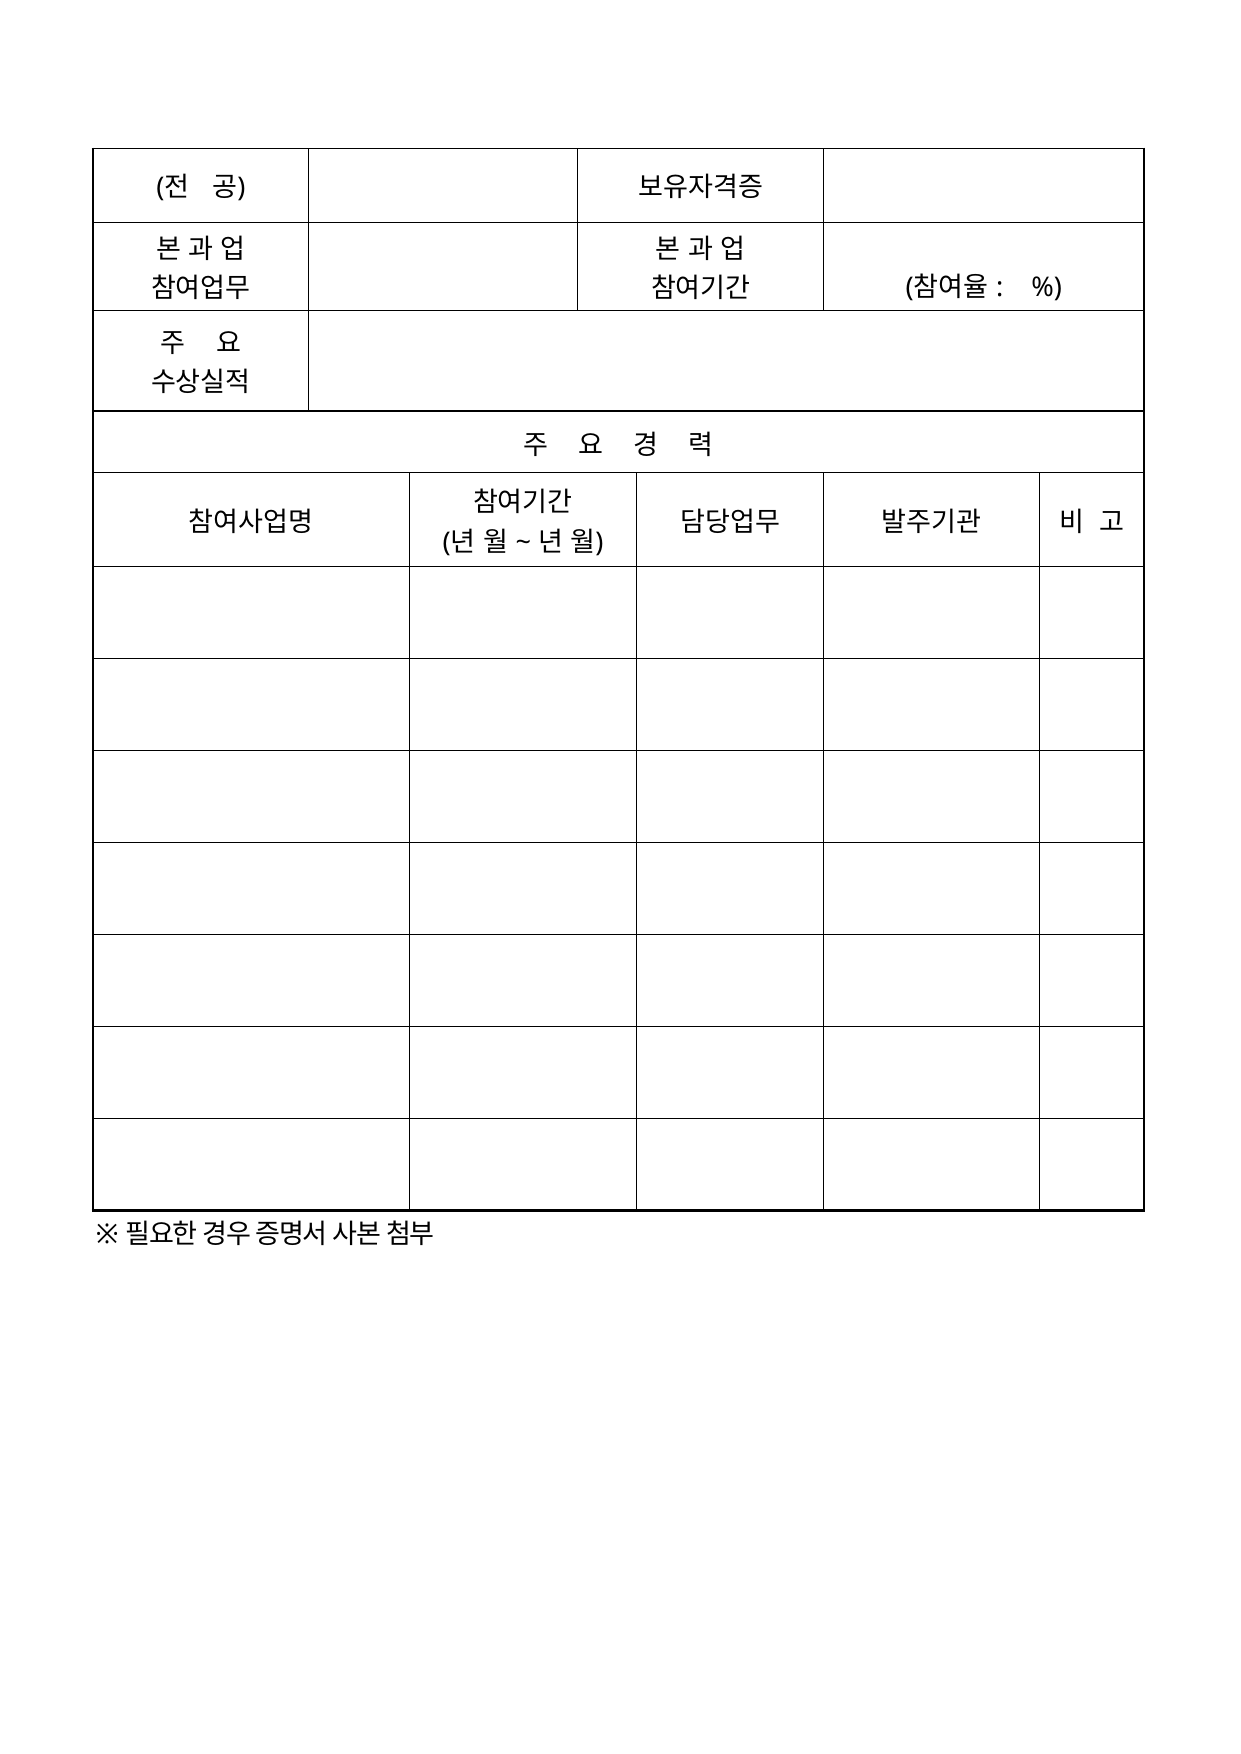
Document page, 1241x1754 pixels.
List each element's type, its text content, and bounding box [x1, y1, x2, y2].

table_cell 주 요 수상실적 [94, 311, 308, 410]
table_cell [309, 223, 577, 310]
table_cell [410, 751, 636, 842]
table_cell [1040, 1119, 1143, 1209]
table_cell [637, 659, 823, 750]
table_cell [824, 567, 1039, 658]
table_cell [637, 843, 823, 934]
table_cell [637, 935, 823, 1026]
table_cell 참여기간 (년 월 ~ 년 월) [410, 473, 636, 566]
table_cell [1040, 567, 1143, 658]
table_cell [410, 935, 636, 1026]
table_cell [824, 843, 1039, 934]
table_cell [94, 1027, 409, 1117]
table_cell [824, 1027, 1039, 1117]
table_cell 비 고 [1040, 473, 1143, 566]
table_cell 최종학력 (전 공) [94, 149, 308, 222]
table_cell (참여율 : %) [824, 223, 1143, 310]
table_cell [1040, 751, 1143, 842]
text ※ 필요한 경우 증명서 사본 첨부 [88, 1212, 1152, 1251]
table_cell [410, 659, 636, 750]
table_cell [94, 751, 409, 842]
table_cell [637, 1119, 823, 1209]
table_cell [94, 659, 409, 750]
table_cell 주 요 경 력 [94, 412, 1143, 472]
table_cell [824, 751, 1039, 842]
table_cell [94, 1119, 409, 1209]
table_cell [309, 311, 1143, 410]
table_cell [410, 843, 636, 934]
table_cell 참여사업명 [94, 473, 409, 566]
table_cell [410, 1119, 636, 1209]
table_cell [824, 149, 1143, 222]
table_cell [1040, 935, 1143, 1026]
table_cell 발주기관 [824, 473, 1039, 566]
table_cell [637, 1027, 823, 1117]
table_cell [309, 149, 577, 222]
table_cell [824, 1119, 1039, 1209]
table_cell [94, 843, 409, 934]
table_cell [824, 659, 1039, 750]
table_cell [1040, 1027, 1143, 1117]
table_cell [637, 567, 823, 658]
table_cell [410, 1027, 636, 1117]
table_cell 본 과 업 참여기간 [578, 223, 823, 310]
table_cell [1040, 659, 1143, 750]
table_cell [94, 567, 409, 658]
table_cell [1040, 843, 1143, 934]
table_cell 보유자격증 [578, 149, 823, 222]
table_cell 본 과 업 참여업무 [94, 223, 308, 310]
table_cell 담당업무 [637, 473, 823, 566]
table_cell [637, 751, 823, 842]
table_cell [410, 567, 636, 658]
table_cell [824, 935, 1039, 1026]
table_cell [94, 935, 409, 1026]
